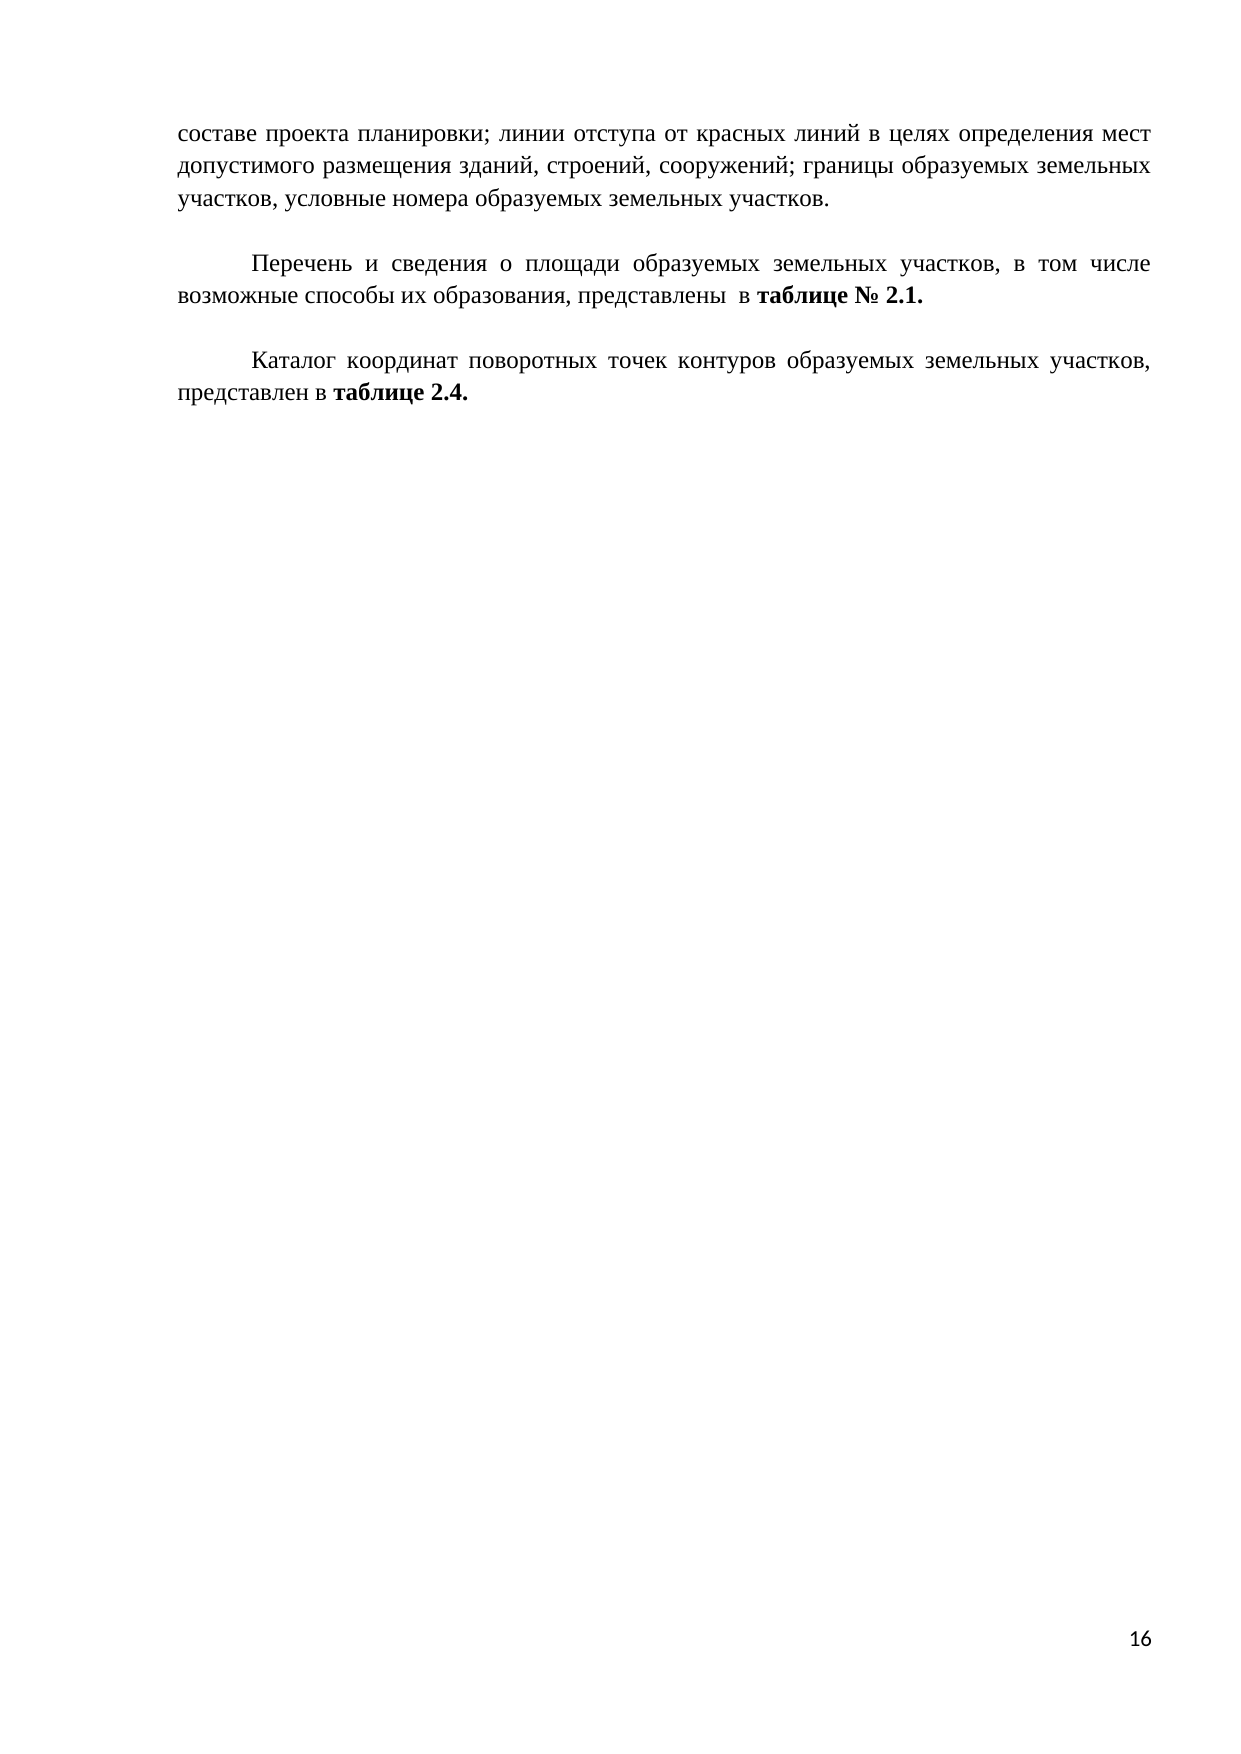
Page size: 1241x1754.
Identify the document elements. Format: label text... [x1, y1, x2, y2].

text Каталог координат поворотных точек контуров образуемых земельных участков, представлен в таблице 2.4. [177, 345, 1152, 406]
text Перечень и сведения о площади образуемых земельных участков, в том числе возможные способы их образования, представлены в таблице № 2.1. [177, 248, 1152, 309]
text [177, 118, 1152, 212]
